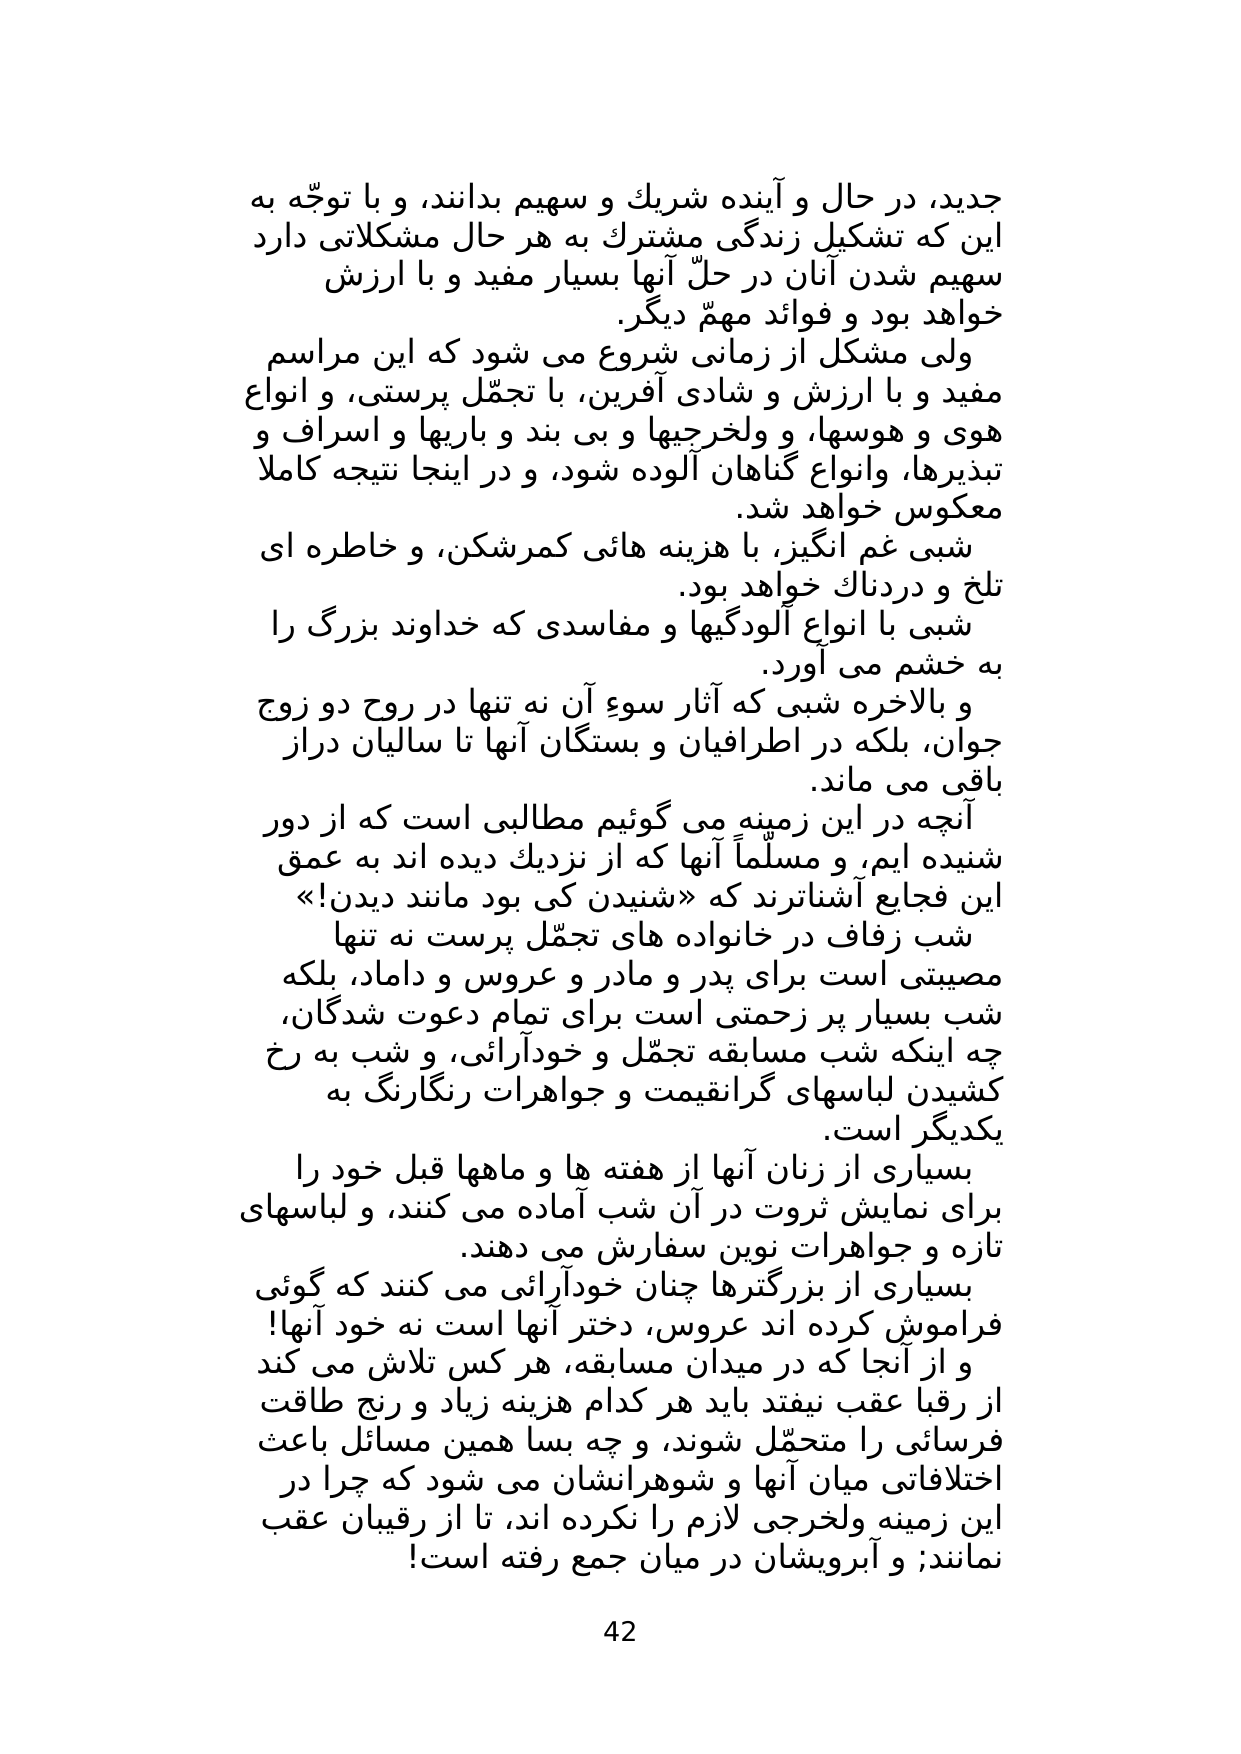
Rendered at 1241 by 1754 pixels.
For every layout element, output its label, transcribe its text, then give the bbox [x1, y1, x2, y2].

text شبى غم انگيز، با هزينه هائى كمرشكن، و خاطره اى تلخ و دردناك خواهد بود. [236, 527, 1004, 604]
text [236, 177, 1004, 333]
text بسيارى از بزرگترها چنان خودآرائى مى كنند كه گوئى فراموش كرده اند عروس، دختر آنها است نه خود آنها! [236, 1265, 1004, 1343]
text ولى مشكل از زمانى شروع مى شود كه اين مراسم مفيد و با ارزش و شادى آفرين، با تجمّل پرستى، و انواع هوى و هوسها، و ولخرجيها و بى بند و باريها و اسراف و تبذيرها، وانواع گناهان آلوده شود، و در اينجا نتيجه كاملا معكوس خواهد شد. [236, 333, 1004, 527]
text آنچه در اين زمينه مى گوئيم مطالبى است كه از دور شنيده ايم، و مسلّماً آنها كه از نزديك ديده اند به عمق اين فجايع آشناترند كه «شنيدن كى بود مانند ديدن!» [236, 799, 1004, 915]
text بسيارى از زنان آنها از هفته ها و ماهها قبل خود را براى نمايش ثروت در آن شب آماده مى كنند، و لباسهاى تازه و جواهرات نوين سفارش مى دهند. [236, 1148, 1004, 1265]
text و بالاخره شبى كه آثار سوءِ آن نه تنها در روح دو زوج جوان، بلكه در اطرافيان و بستگان آنها تا ساليان دراز باقى مى ماند. [236, 682, 1004, 799]
text شب زفاف در خانواده هاى تجمّل پرست نه تنها مصيبتى است براى پدر و مادر و عروس و داماد، بلكه شب بسيار پر زحمتى است براى تمام دعوت شدگان، چه اينكه شب مسابقه تجمّل و خودآرائى، و شب به رخ كشيدن لباسهاى گرانقيمت و جواهرات رنگارنگ به يكديگر است. [236, 915, 1004, 1148]
text شبى با انواع آلودگيها و مفاسدى كه خداوند بزرگ را به خشم مى آورد. [236, 604, 1004, 682]
text و از آنجا كه در ميدان مسابقه، هر كس تلاش مى كند از رقبا عقب نيفتد بايد هر كدام هزينه زياد و رنج طاقت فرسائى را متحمّل شوند، و چه بسا همين مسائل باعث اختلافاتى ميان آنها و شوهرانشان مى شود كه چرا در اين زمينه ولخرجى لازم را نكرده اند، تا از رقيبان عقب نمانند; و آبرويشان در ميان جمع رفته است! [236, 1343, 1004, 1576]
